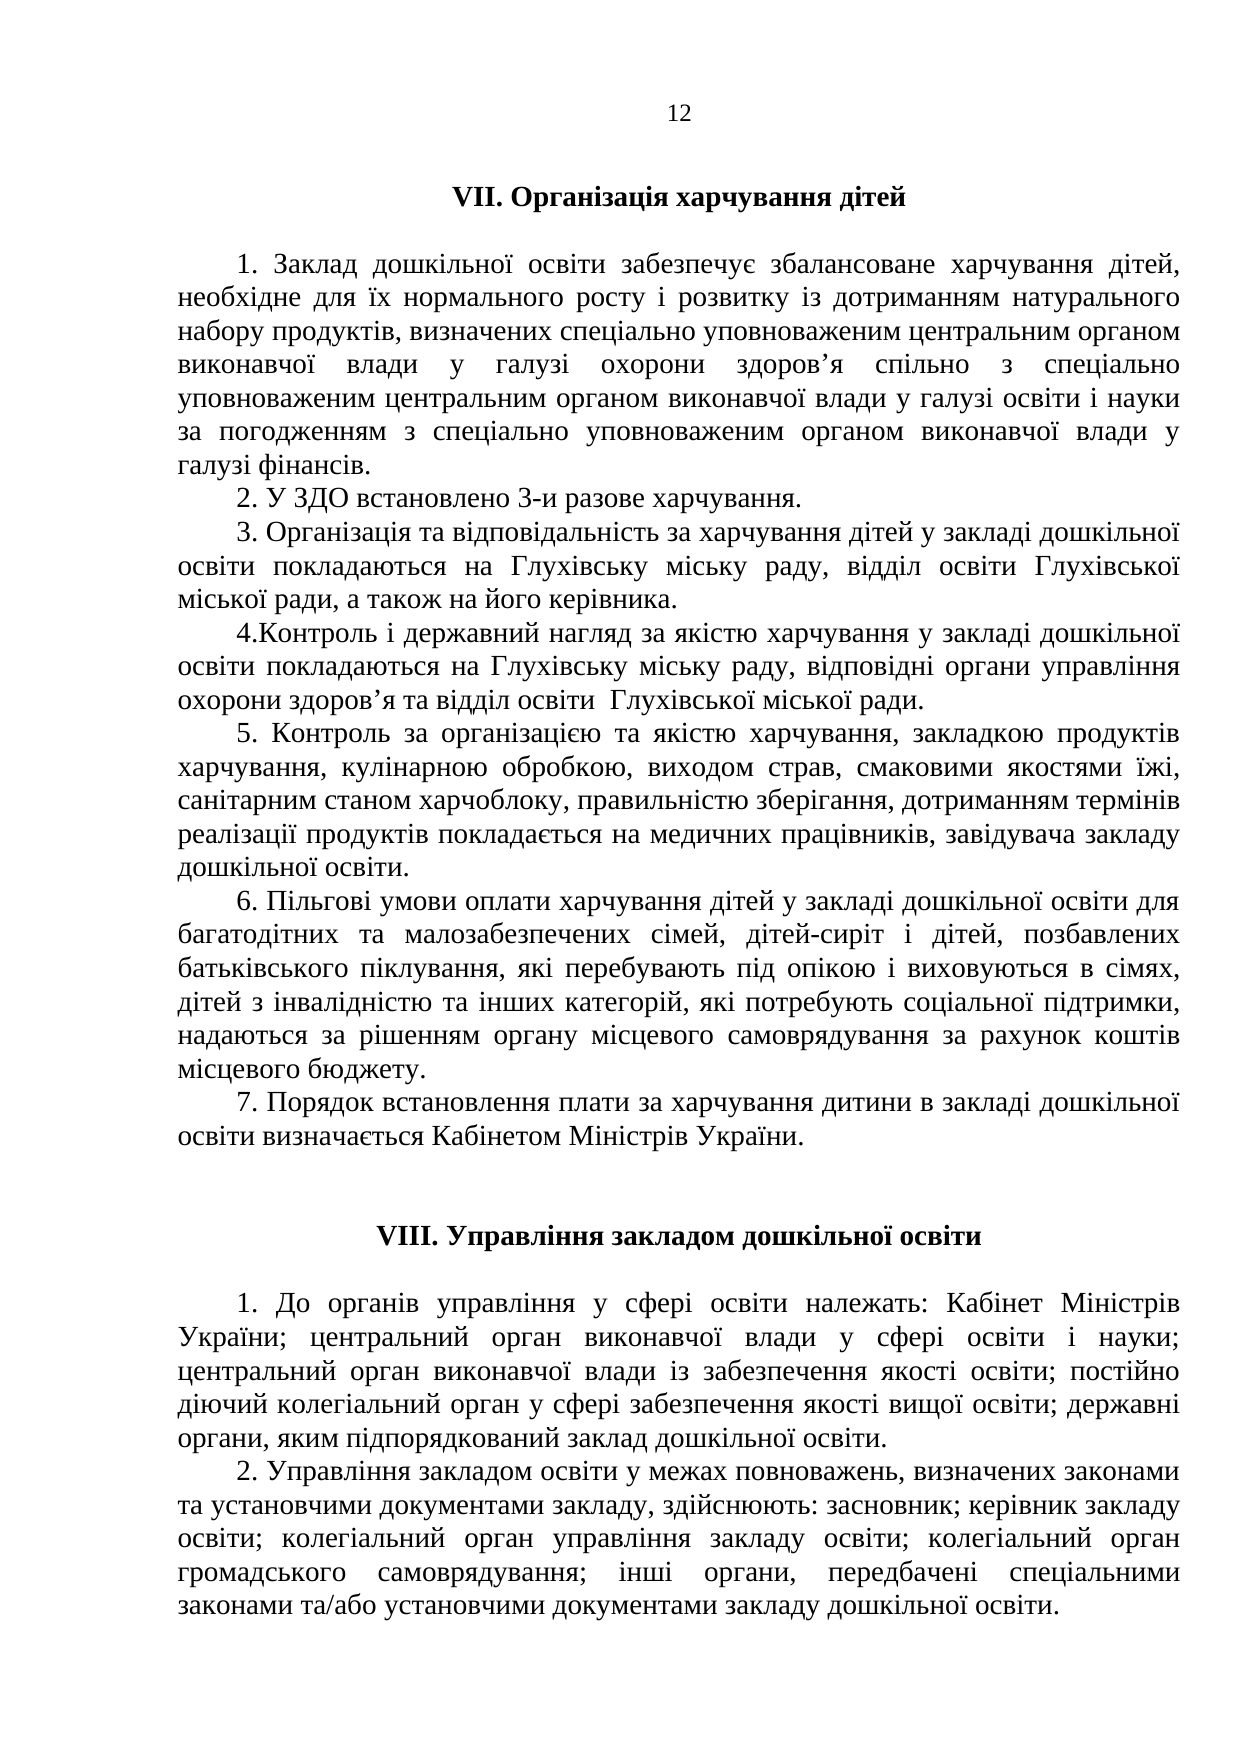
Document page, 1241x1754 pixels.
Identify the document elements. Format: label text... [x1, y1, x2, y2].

text 3. Організація та відповідальність за харчування дітей у закладі дошкільної освіти покладаються на Глухівську міську раду, відділ освіти Глухівської міської ради, а також на його керівника. [177, 514, 1181, 615]
text 2. Управління закладом освіти у межах повноважень, визначених законами та установчими документами закладу, здійснюють: засновник; керівник закладу освіти; колегіальний орган управління закладу освіти; колегіальний орган громадського самоврядування; інші органи, передбачені спеціальними законами та/або установчими документами закладу дошкільної освіти. [177, 1453, 1181, 1621]
text 6. Пільгові умови оплати харчування дітей у закладі дошкільної освіти для багатодітних та малозабезпечених сімей, дітей-сиріт і дітей, позбавлених батьківського піклування, які перебувають під опікою і виховуються в сімях, дітей з інвалідністю та інших категорій, які потребують соціальної підтримки, надаються за рішенням органу місцевого самоврядування за рахунок коштів місцевого бюджету. [177, 883, 1181, 1084]
text 1. До органів управління у сфері освіти належать: Кабінет Міністрів України; центральний орган виконавчої влади у сфері освіти і науки; центральний орган виконавчої влади із забезпечення якості освіти; постійно діючий колегіальний орган у сфері забезпечення якості вищої освіти; державні органи, яким підпорядкований заклад дошкільної освіти. [177, 1286, 1181, 1453]
text 1. Заклад дошкільної освіти забезпечує збалансоване харчування дітей, необхідне для їх нормального росту і розвитку із дотриманням натурального набору продуктів, визначених спеціально уповноваженим центральним органом виконавчої влади у галузі охорони здоров’я спільно з спеціально уповноваженим центральним органом виконавчої влади у галузі освіти і науки за погодженням з спеціально уповноваженим органом виконавчої влади у галузі фінансів. [177, 246, 1181, 481]
text 4.Контроль і державний нагляд за якістю харчування у закладі дошкільної освіти покладаються на Глухівську міську раду, відповідні органи управління охорони здоров’я та відділ освіти Глухівської міської ради. [177, 615, 1181, 715]
text VIII. Управління закладом дошкільної освіти [177, 1218, 1181, 1252]
text 5. Контроль за організацією та якістю харчування, закладкою продуктів харчування, кулінарною обробкою, виходом страв, смаковими якостями їжі, санітарним станом харчоблоку, правильністю зберігання, дотриманням термінів реалізації продуктів покладається на медичних працівників, завідувача закладу дошкільної освіти. [177, 715, 1181, 883]
text 7. Порядок встановлення плати за харчування дитини в закладі дошкільної освіти визначається Кабінетом Міністрів України. [177, 1084, 1181, 1151]
text 2. У ЗДО встановлено 3-и разове харчування. [177, 481, 1181, 514]
text VII. Організація харчування дітей [177, 179, 1181, 212]
